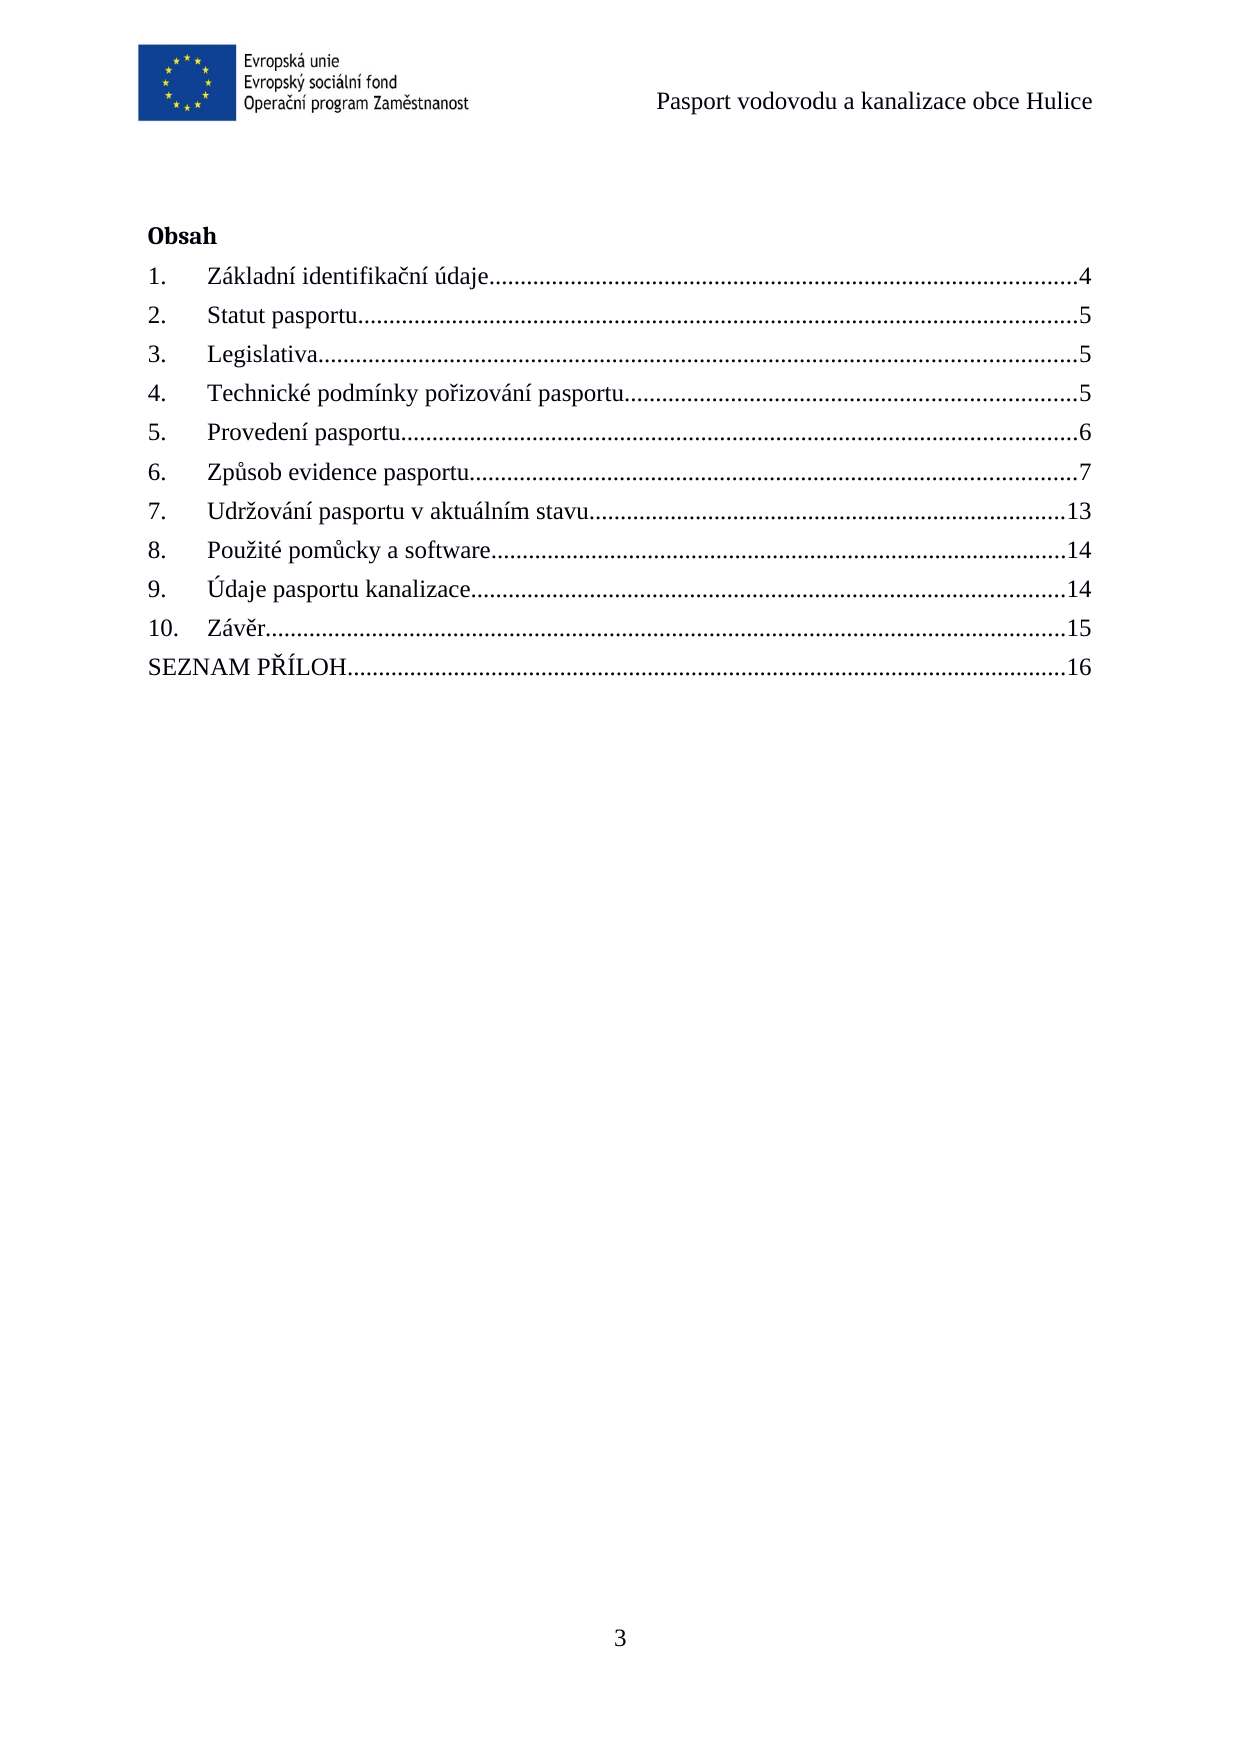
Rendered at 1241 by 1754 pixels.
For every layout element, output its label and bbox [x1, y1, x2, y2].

picture [136, 42, 469, 123]
